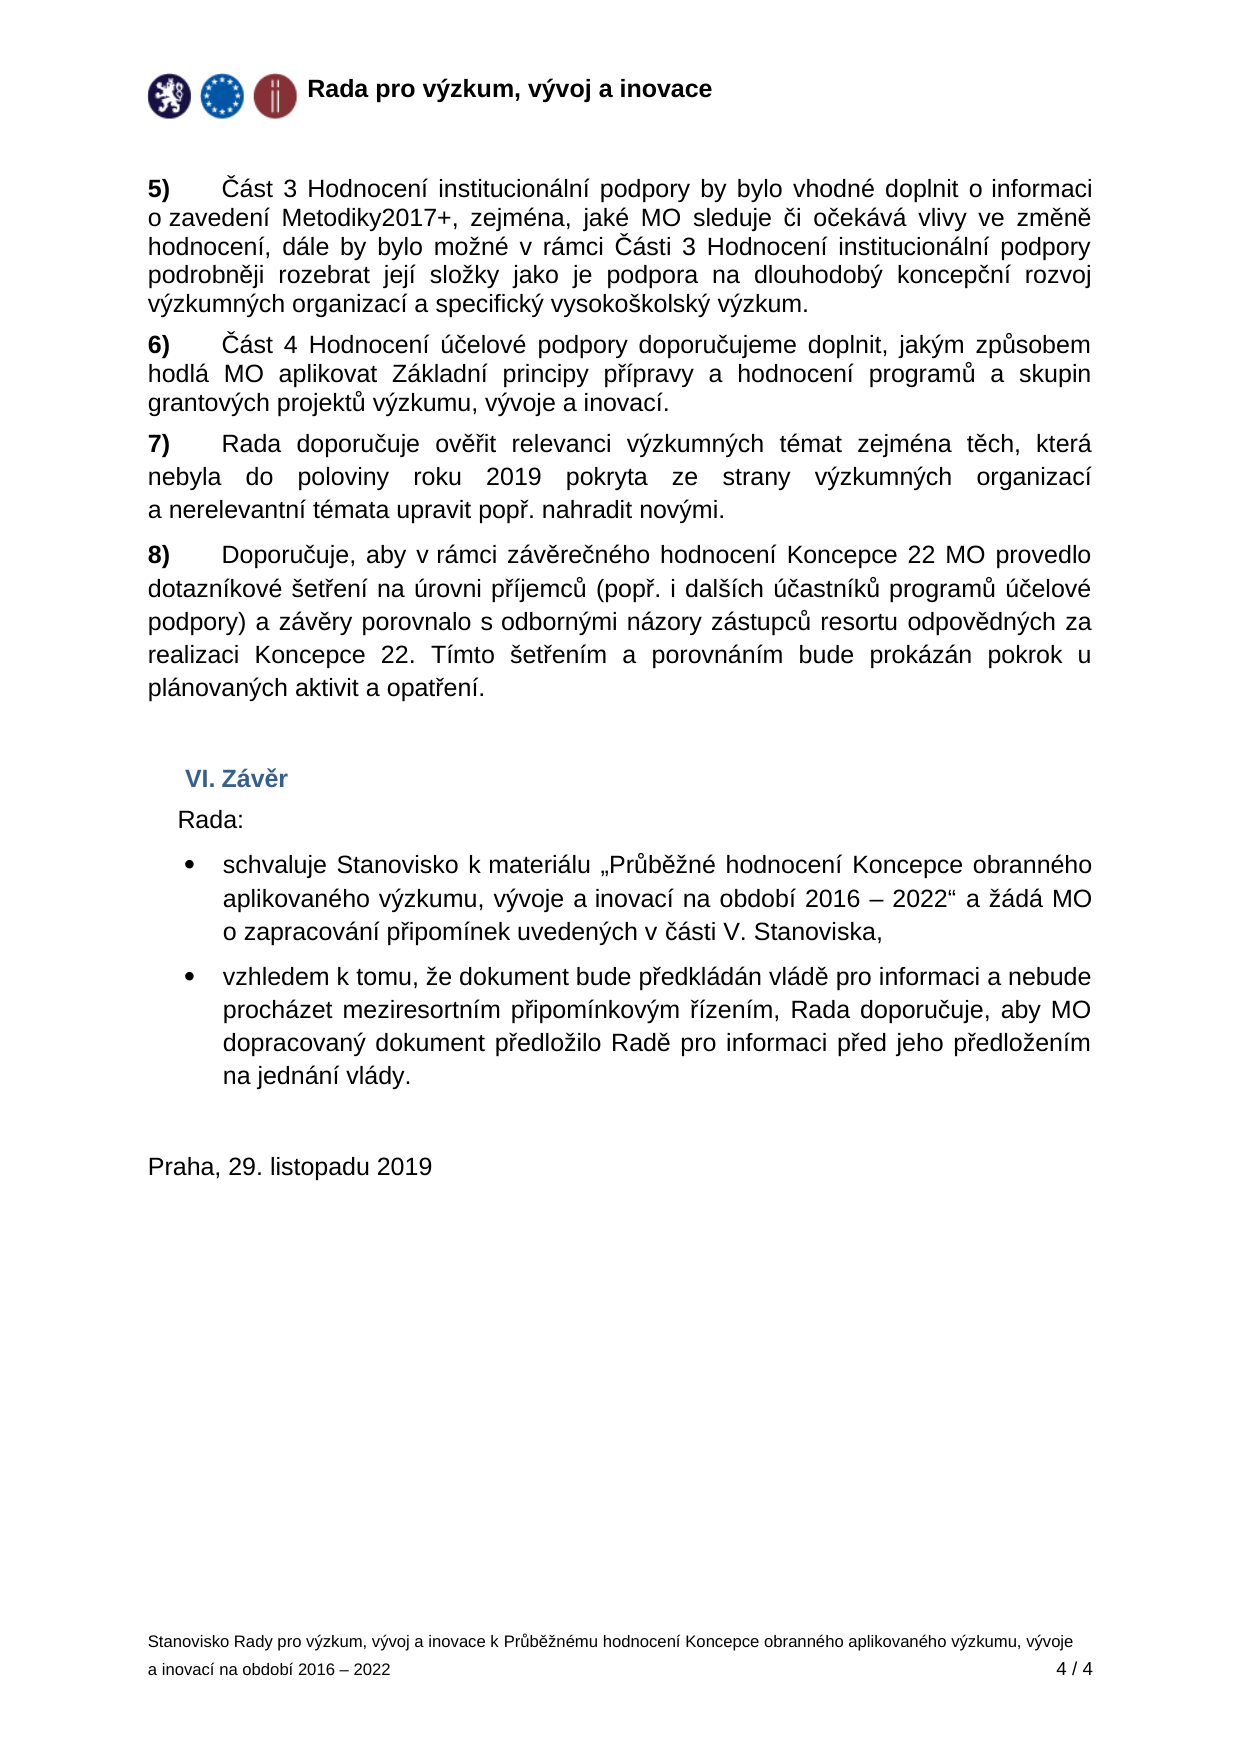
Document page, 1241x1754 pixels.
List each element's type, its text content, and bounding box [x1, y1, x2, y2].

list Závěr [185, 764, 1093, 792]
list Část 3 Hodnocení institucionální podpory by bylo vhodné doplnit o informaci o zavedení Metodiky2017+, zejména, jaké MO sleduje či očekává vlivy ve změně hodnocení, dále by bylo možné v rámci Části 3 Hodnocení institucionální podpory podrobněji rozebrat její složky jako je podpora na dlouhodobý koncepční rozvoj výzkumných organizací a specifický vysokoškolský výzkum. [148, 174, 1093, 318]
text Praha, 29. listopadu 2019 [148, 1152, 1093, 1181]
list Rada: [177, 805, 1093, 834]
list vzhledem k tomu, že dokument bude předkládán vládě pro informaci a nebude procházet meziresortním připomínkovým řízením, Rada doporučuje, aby MO dopracovaný dokument předložilo Radě pro informaci před jeho předložením na jednání vlády. [185, 962, 1093, 1090]
text Rada doporučuje ověřit relevanci výzkumných témat zejména těch, která nebyla do poloviny roku 2019 pokryta ze strany výzkumných organizací a nerelevantní témata upravit popř. nahradit novými. [148, 429, 1093, 524]
text Doporučuje, aby v rámci závěrečného hodnocení Koncepce 22 MO provedlo dotazníkové šetření na úrovni příjemců (popř. i dalších účastníků programů účelové podpory) a závěry porovnalo s odbornými názory zástupců resortu odpovědných za realizaci Koncepce 22. Tímto šetřením a porovnáním bude prokázán pokrok u plánovaných aktivit a opatření. [148, 541, 1093, 701]
list schvaluje Stanovisko k materiálu „Průběžné hodnocení Koncepce obranného aplikovaného výzkumu, vývoje a inovací na období 2016 – 2022“ a žádá MO o zapracování připomínek uvedených v části V. Stanoviska, [185, 850, 1093, 945]
list Část 4 Hodnocení účelové podpory doporučujeme doplnit, jakým způsobem hodlá MO aplikovat Základní principy přípravy a hodnocení programů a skupin grantových projektů výzkumu, vývoje a inovací. [148, 330, 1093, 416]
picture [147, 73, 298, 120]
